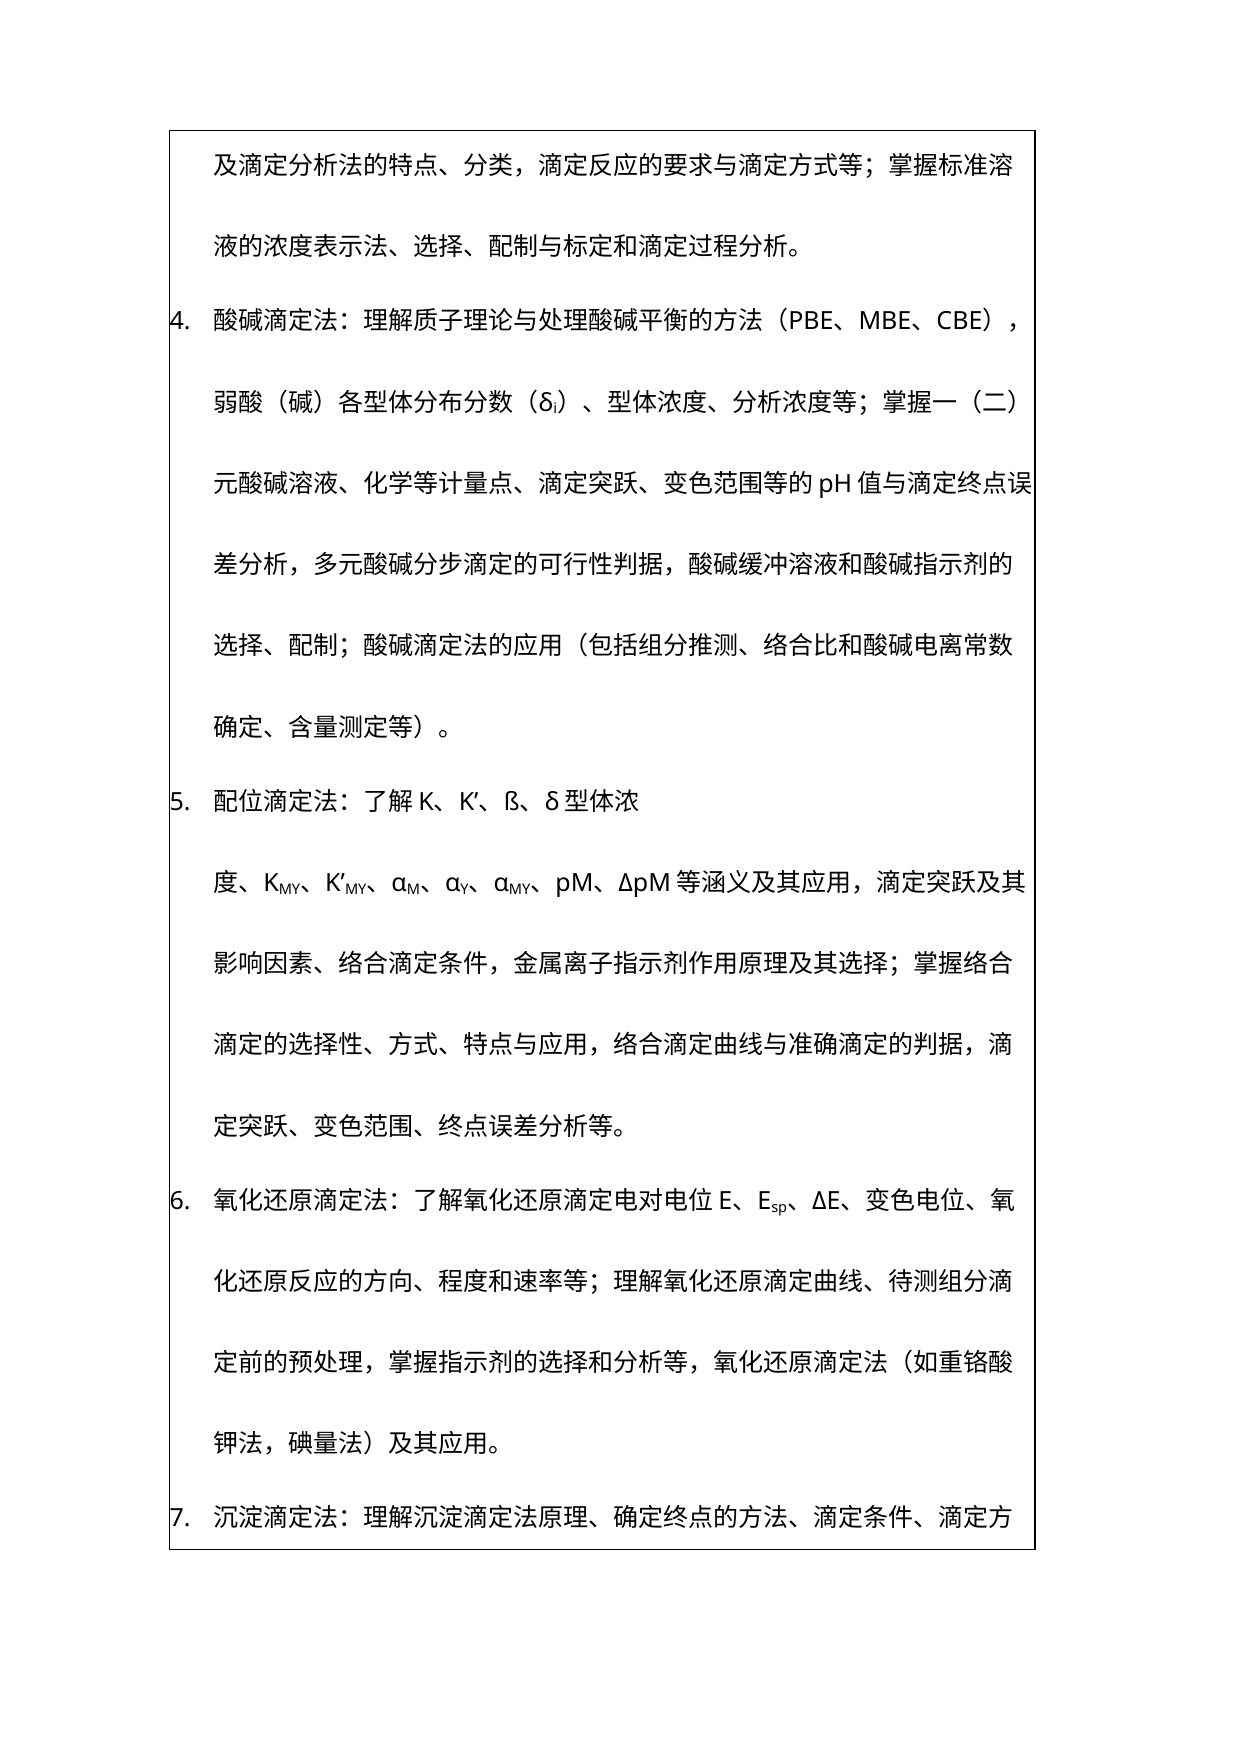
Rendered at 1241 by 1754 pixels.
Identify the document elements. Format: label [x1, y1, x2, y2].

table_header [170, 131, 1034, 1548]
